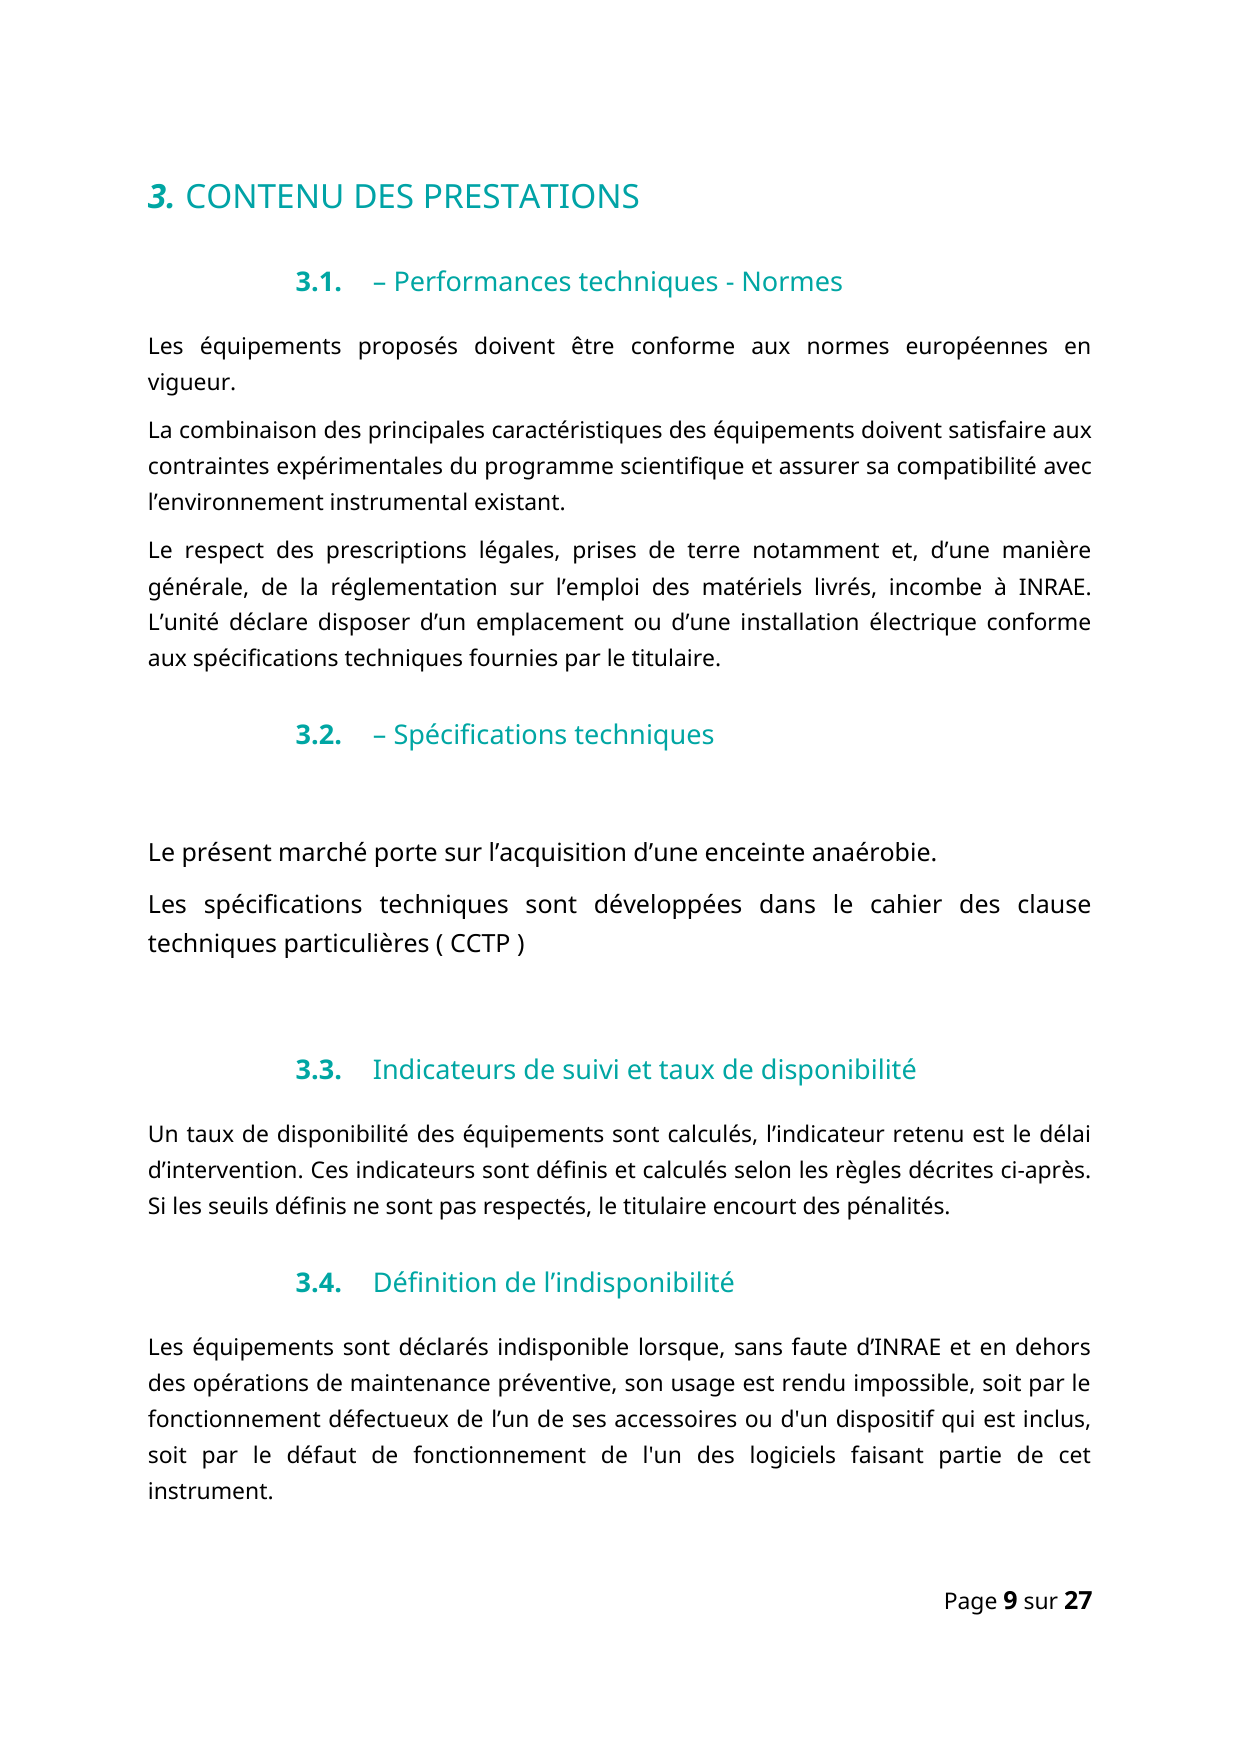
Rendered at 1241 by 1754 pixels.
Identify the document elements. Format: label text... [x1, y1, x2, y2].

subtitle – Performances techniques - Normes [295, 262, 1092, 299]
subtitle – Spécifications techniques [295, 716, 1092, 753]
text Les spécifications techniques sont développées dans le cahier des clause techniques particulières ( CCTP ) [148, 886, 1092, 960]
subtitle CONTENU DES PRESTATIONS [148, 173, 1092, 218]
text Les équipements sont déclarés indisponible lorsque, sans faute d’INRAE et en dehors des opérations de maintenance préventive, son usage est rendu impossible, soit par le fonctionnement défectueux de l’un de ses accessoires ou d'un dispositif qui est inclus, soit par le défaut de fonctionnement de l'un des logiciels faisant partie de cet instrument. [148, 1331, 1092, 1506]
text Les équipements proposés doivent être conforme aux normes européennes en vigueur. [148, 330, 1092, 397]
subtitle Définition de l’indisponibilité [295, 1263, 1092, 1300]
text Un taux de disponibilité des équipements sont calculés, l’indicateur retenu est le délai d’intervention. Ces indicateurs sont définis et calculés selon les règles décrites ci-après. Si les seuils définis ne sont pas respectés, le titulaire encourt des pénalités. [148, 1118, 1092, 1221]
text La combinaison des principales caractéristiques des équipements doivent satisfaire aux contraintes expérimentales du programme scientifique et assurer sa compatibilité avec l’environnement instrumental existant. [148, 414, 1092, 517]
text Le présent marché porte sur l’acquisition d’une enceinte anaérobie. [148, 835, 1092, 869]
subtitle Indicateurs de suivi et taux de disponibilité [295, 1051, 1092, 1088]
text Le respect des prescriptions légales, prises de terre notamment et, d’une manière générale, de la réglementation sur l’emploi des matériels livrés, incombe à INRAE. L’unité déclare disposer d’un emplacement ou d’une installation électrique conforme aux spécifications techniques fournies par le titulaire. [148, 534, 1092, 673]
